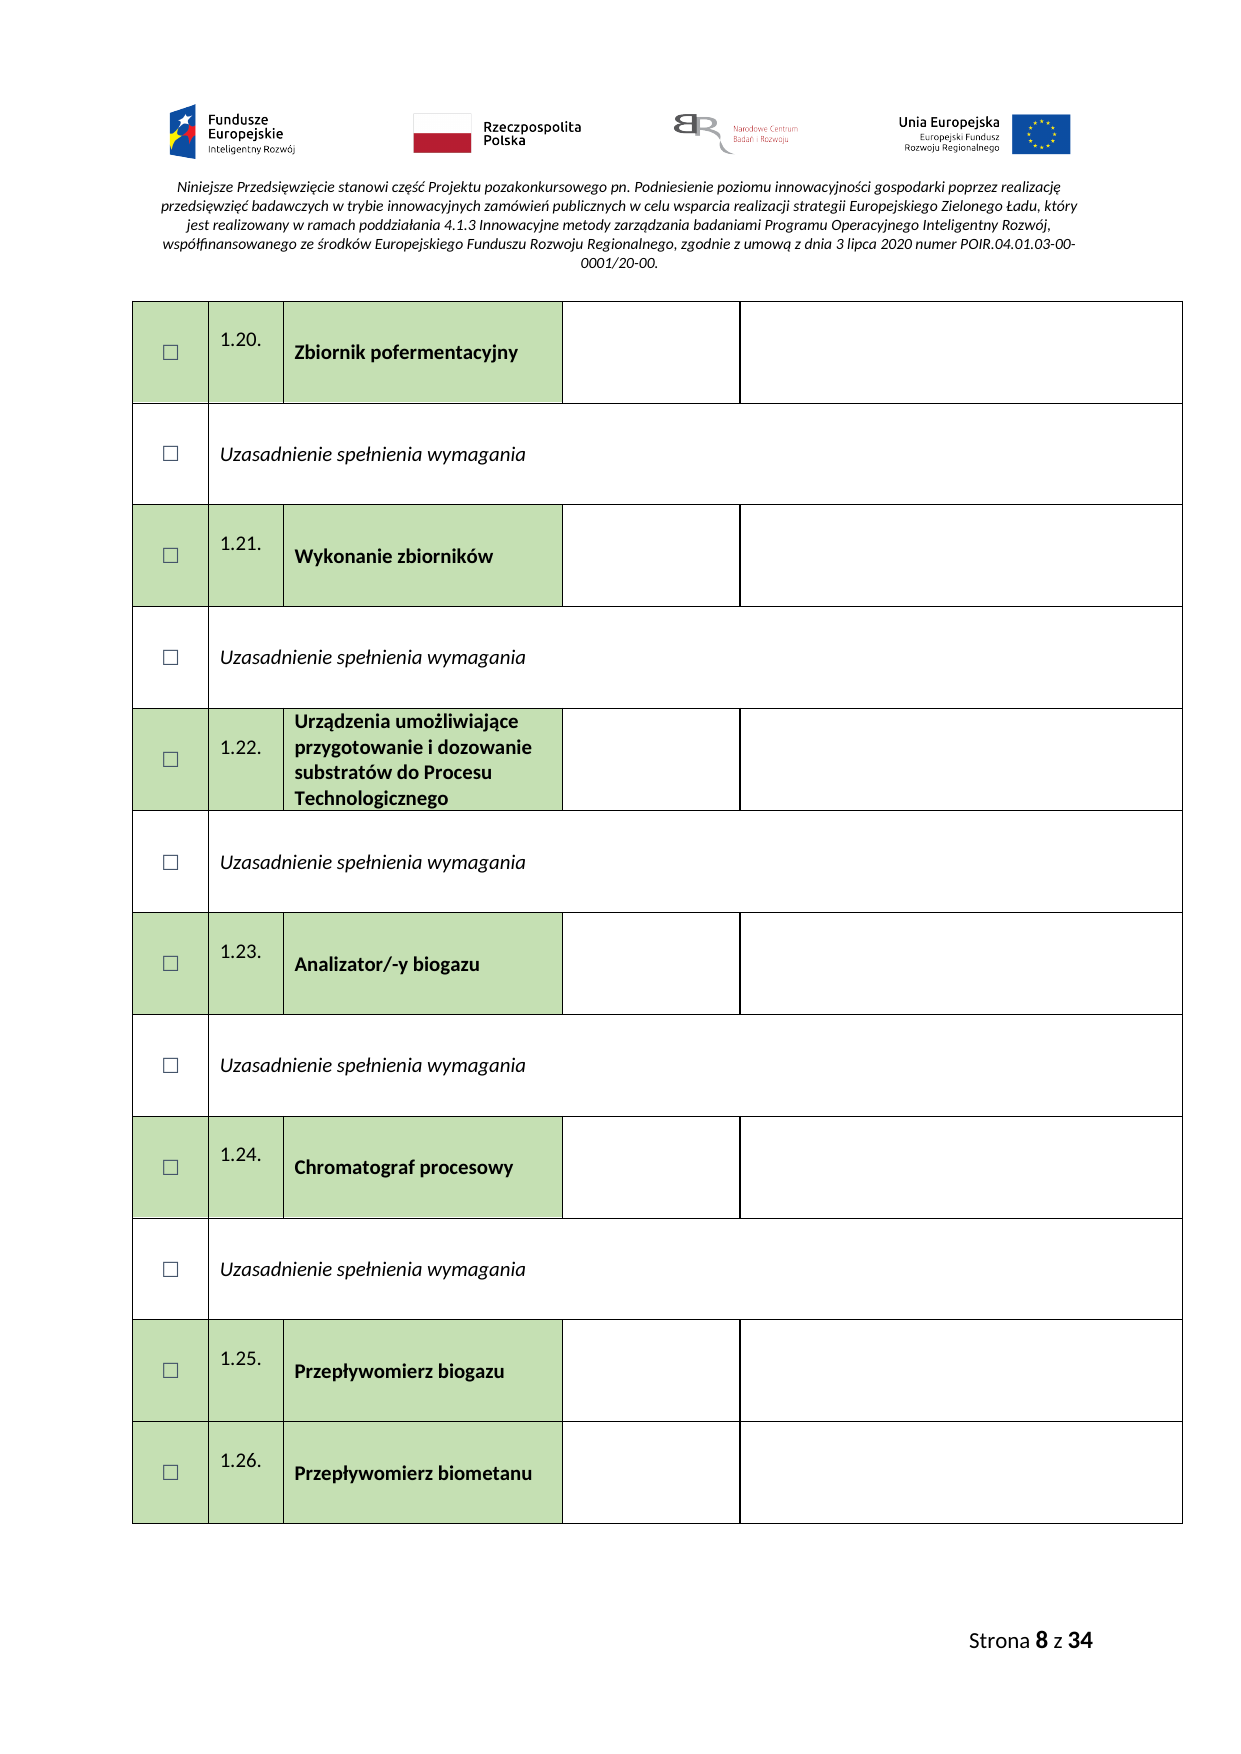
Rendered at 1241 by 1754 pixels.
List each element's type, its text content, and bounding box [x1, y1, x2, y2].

table_cell [209, 1422, 283, 1523]
table_cell Uzasadnienie spełnienia wymagania [209, 1015, 1182, 1116]
table_cell [563, 709, 739, 810]
table_cell [741, 505, 1182, 606]
table_cell [209, 302, 283, 402]
table_cell Uzasadnienie spełnienia wymagania [209, 404, 1182, 504]
table_cell [563, 1320, 739, 1421]
table_cell [563, 302, 739, 402]
table_cell Uzasadnienie spełnienia wymagania [209, 607, 1182, 708]
table_cell Uzasadnienie spełnienia wymagania [209, 811, 1182, 912]
table_cell Przepływomierz biogazu [284, 1320, 562, 1421]
table_cell [741, 1320, 1182, 1421]
table_cell [563, 505, 739, 606]
picture [169, 104, 1071, 159]
table_cell [741, 302, 1182, 402]
table_cell Uzasadnienie spełnienia wymagania [209, 1219, 1182, 1319]
table_cell [741, 1117, 1182, 1217]
table_cell [741, 913, 1182, 1014]
table_cell [209, 709, 283, 810]
table_cell Urządzenia umożliwiające przygotowanie i dozowanie substratów do Procesu Technologicznego [284, 709, 562, 810]
table_cell [209, 913, 283, 1014]
table_cell [209, 1117, 283, 1217]
table_cell Analizator/-y biogazu [284, 913, 562, 1014]
table_cell Wykonanie zbiorników [284, 505, 562, 606]
table_cell [209, 1320, 283, 1421]
table_cell [209, 505, 283, 606]
table_cell Przepływomierz biometanu [284, 1422, 562, 1523]
table_cell Chromatograf procesowy [284, 1117, 562, 1217]
table_cell [563, 1422, 739, 1523]
table_cell [741, 1422, 1182, 1523]
table_cell [563, 913, 739, 1014]
table_cell [741, 709, 1182, 810]
table_cell [563, 1117, 739, 1217]
table_cell Zbiornik pofermentacyjny [284, 302, 562, 402]
